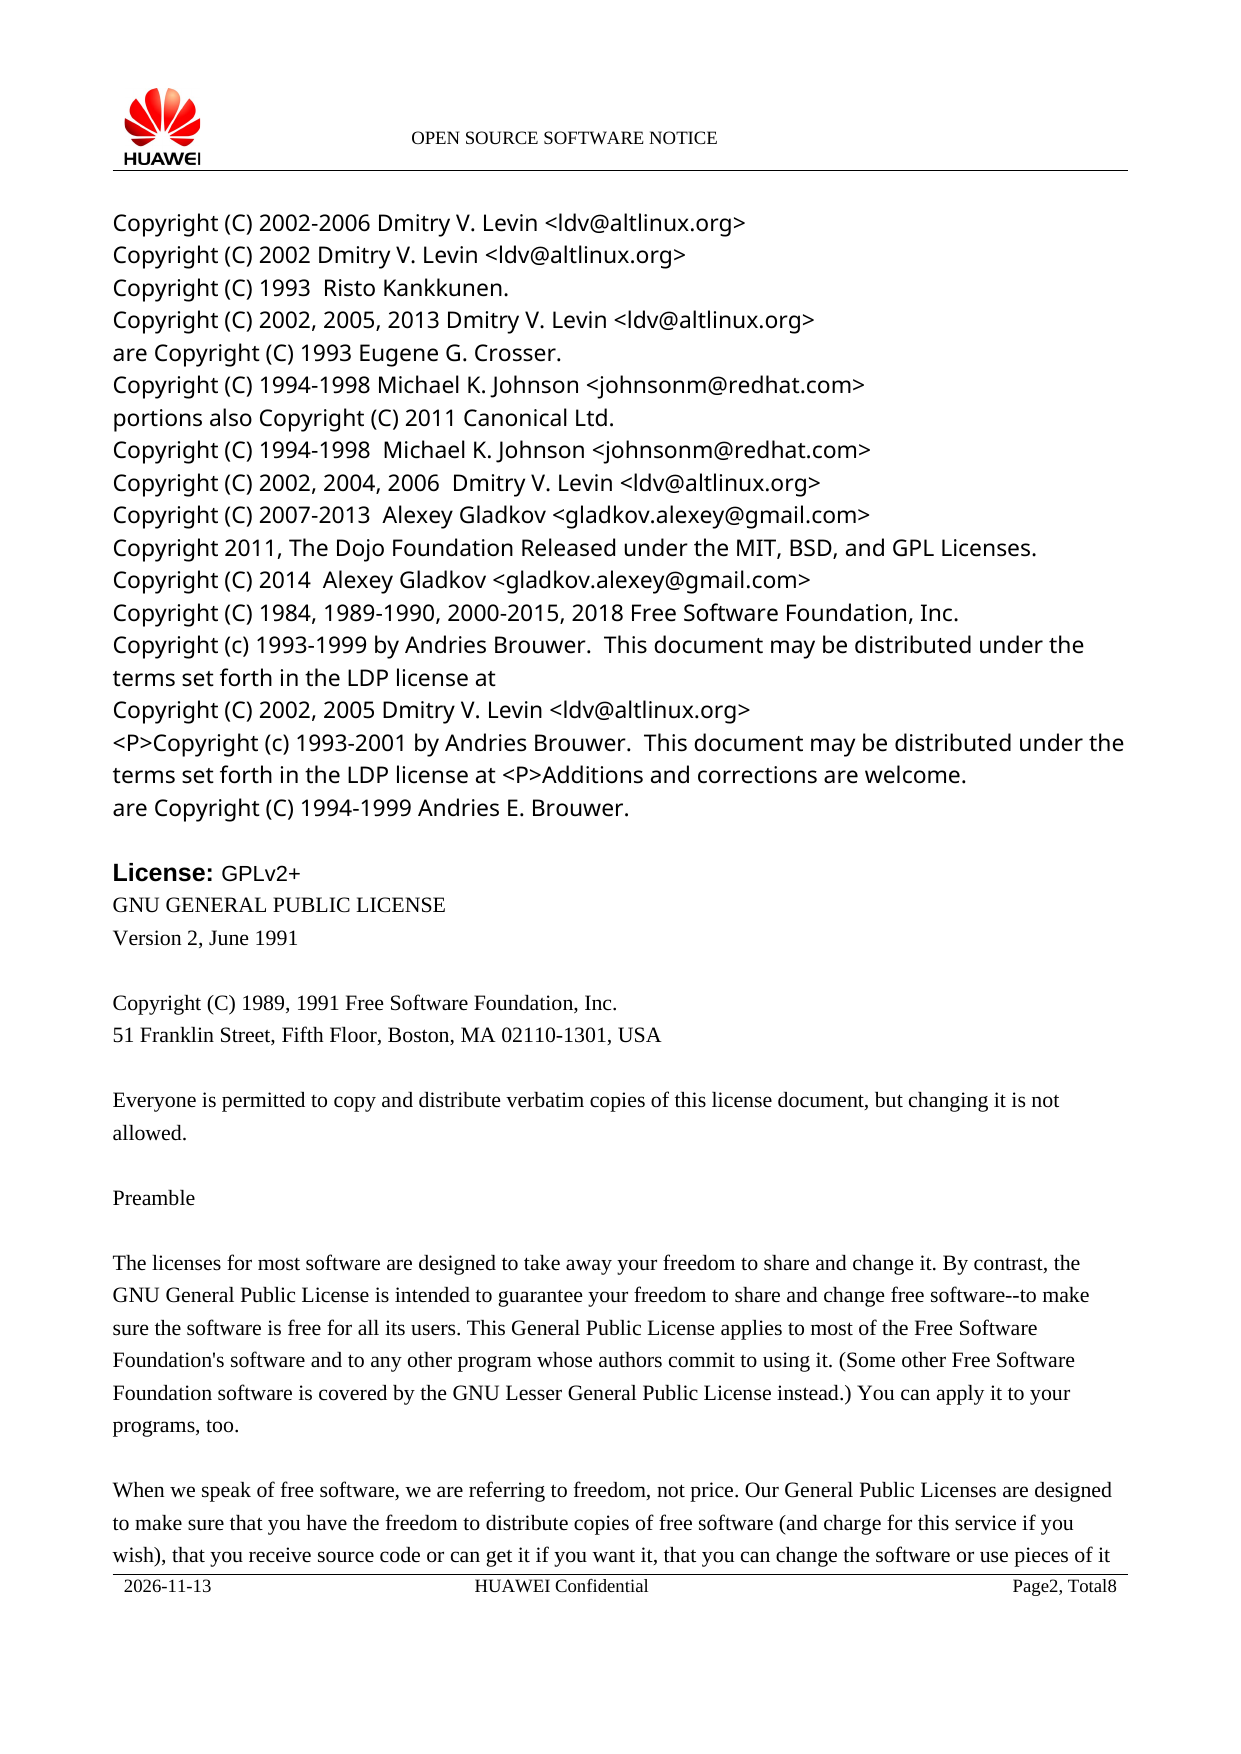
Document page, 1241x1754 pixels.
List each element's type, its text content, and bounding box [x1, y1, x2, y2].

picture [124, 88, 201, 165]
text License: GPLv2+ [112, 856, 1128, 889]
